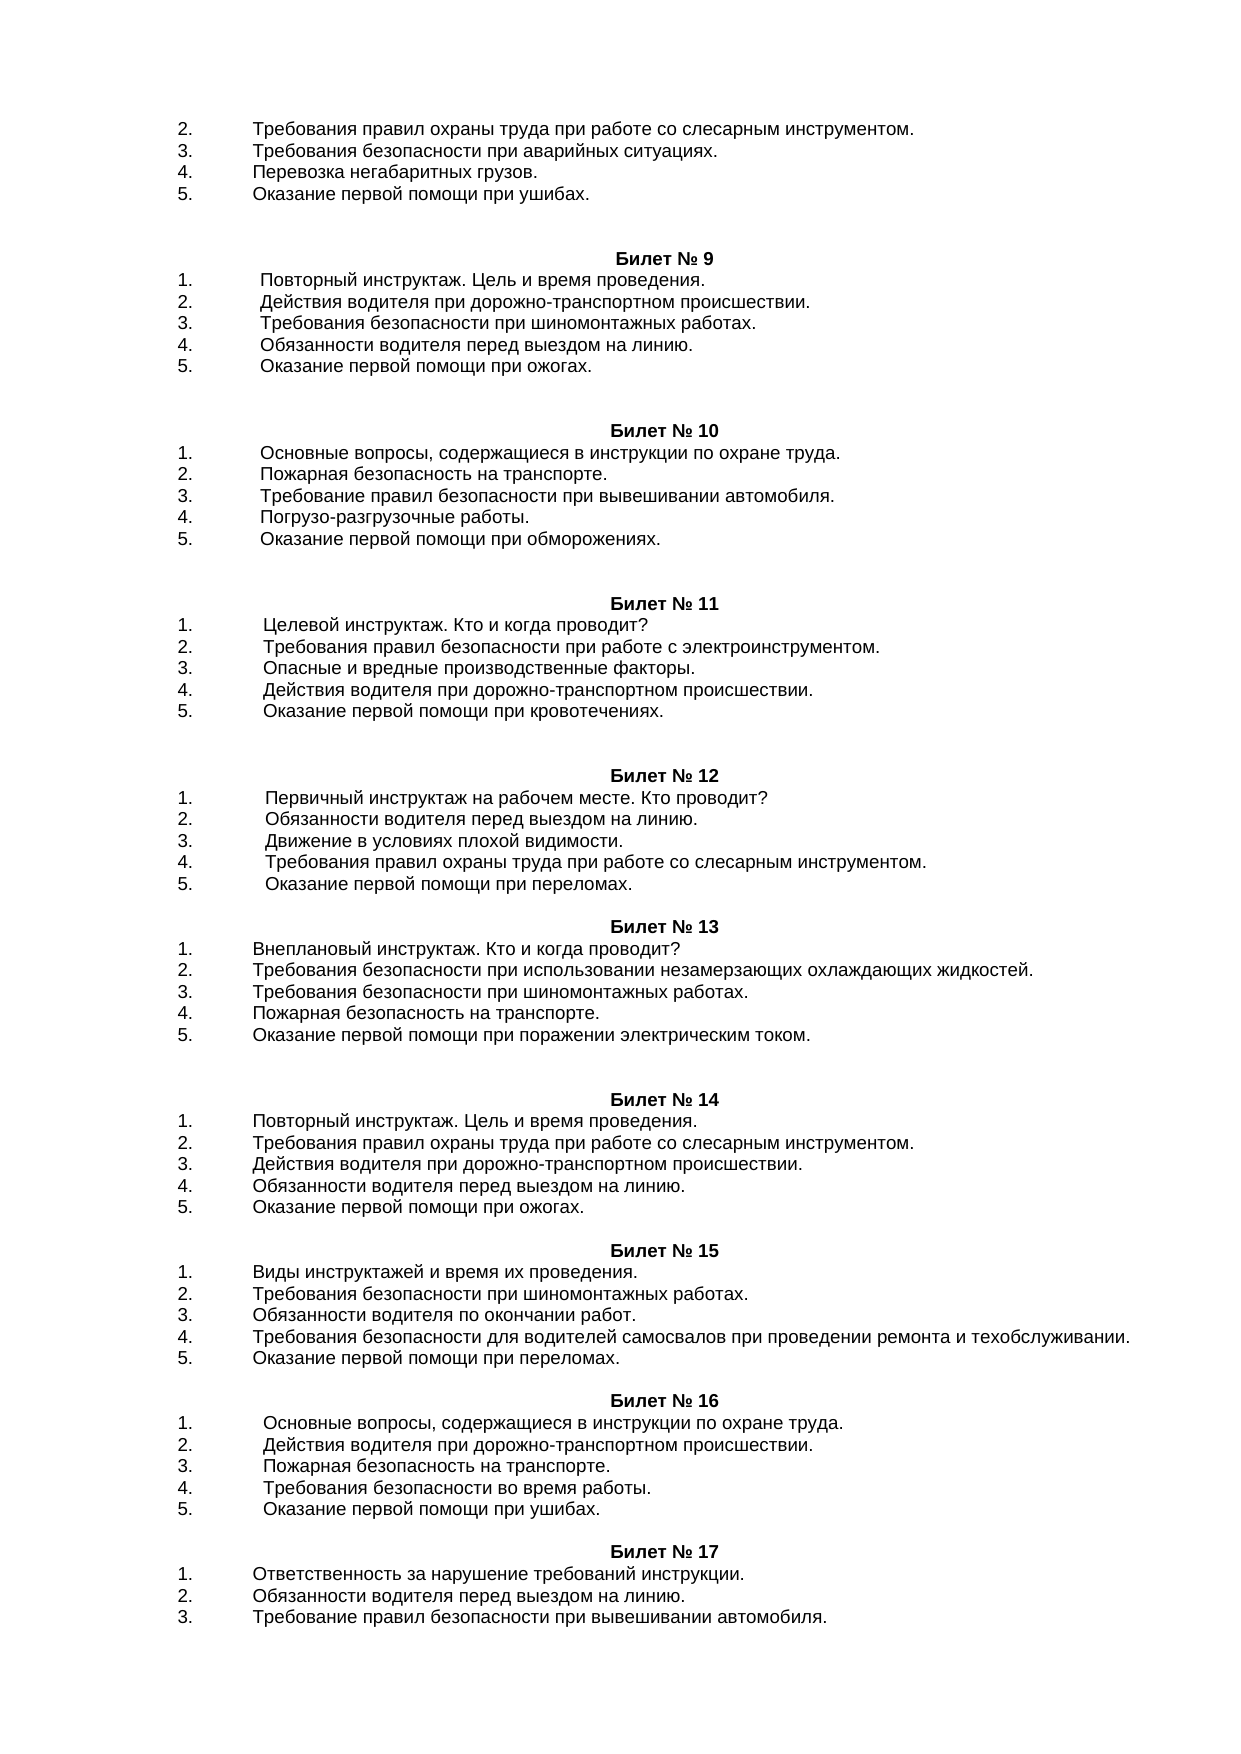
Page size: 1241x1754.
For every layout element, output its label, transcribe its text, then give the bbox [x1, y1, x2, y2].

list Оказание первой помощи при ожогах. [177, 1196, 1152, 1218]
subtitle Билет № 12 [177, 765, 1152, 787]
list Требования безопасности при шиномонтажных работах. [177, 1282, 1152, 1304]
list Требование правил безопасности при вывешивании автомобиля. [177, 1606, 1152, 1627]
list Требования правил охраны труда при работе со слесарным инструментом. [177, 851, 1152, 873]
list Оказание первой помощи при переломах. [177, 873, 1152, 894]
list Оказание первой помощи при ожогах. [177, 355, 1152, 377]
list Перевозка негабаритных грузов. [177, 161, 1152, 183]
list Ответственность за нарушение требований инструкции. [177, 1563, 1152, 1584]
list Требования безопасности при использовании незамерзающих охлаждающих жидкостей. [177, 959, 1152, 981]
list Опасные и вредные производственные факторы. [177, 657, 1152, 679]
subtitle Билет № 16 [177, 1390, 1152, 1412]
list Требования безопасности при шиномонтажных работах. [177, 312, 1152, 334]
list Первичный инструктаж на рабочем месте. Кто проводит? [177, 787, 1152, 808]
list Требование правил безопасности при вывешивании автомобиля. [177, 485, 1152, 506]
subtitle Билет № 13 [177, 916, 1152, 937]
list Оказание первой помощи при поражении электрическим током. [177, 1024, 1152, 1045]
list Внеплановый инструктаж. Кто и когда проводит? [177, 937, 1152, 959]
list Обязанности водителя перед выездом на линию. [177, 1175, 1152, 1196]
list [177, 1584, 1152, 1606]
list Действия водителя при дорожно-транспортном происшествии. [177, 291, 1152, 312]
list Требования безопасности во время работы. [177, 1477, 1152, 1498]
list Требования правил охраны труда при работе со слесарным инструментом. [177, 1132, 1152, 1153]
subtitle Билет № 17 [177, 1541, 1152, 1563]
list Оказание первой помощи при ушибах. [177, 183, 1152, 204]
list Действия водителя при дорожно-транспортном происшествии. [177, 1153, 1152, 1175]
list Оказание первой помощи при обморожениях. [177, 528, 1152, 549]
subtitle Билет № 10 [177, 420, 1152, 442]
list Основные вопросы, содержащиеся в инструкции по охране труда. [177, 1412, 1152, 1433]
list Обязанности водителя перед выездом на линию. [177, 334, 1152, 355]
list Обязанности водителя перед выездом на линию. [177, 808, 1152, 830]
list Целевой инструктаж. Кто и когда проводит? [177, 614, 1152, 636]
list Оказание первой помощи при ушибах. [177, 1498, 1152, 1520]
list Виды инструктажей и время их проведения. [177, 1261, 1152, 1282]
list Оказание первой помощи при переломах. [177, 1347, 1152, 1369]
list Обязанности водителя по окончании работ. [177, 1304, 1152, 1326]
list Требования правил безопасности при работе с электроинструментом. [177, 636, 1152, 657]
list Требования правил охраны труда при работе со слесарным инструментом. [177, 118, 1152, 140]
list Пожарная безопасность на транспорте. [177, 1002, 1152, 1024]
list Действия водителя при дорожно-транспортном происшествии. [177, 1433, 1152, 1455]
list Требования безопасности для водителей самосвалов при проведении ремонта и техобслуживании. [177, 1326, 1152, 1347]
subtitle Билет № 14 [177, 1088, 1152, 1110]
list Повторный инструктаж. Цель и время проведения. [177, 1110, 1152, 1132]
list Действия водителя при дорожно-транспортном происшествии. [177, 679, 1152, 700]
subtitle Билет № 15 [177, 1239, 1152, 1261]
list Требования безопасности при шиномонтажных работах. [177, 981, 1152, 1002]
list Пожарная безопасность на транспорте. [177, 1455, 1152, 1477]
subtitle Билет № 9 [177, 247, 1152, 269]
list Погрузо-разгрузочные работы. [177, 506, 1152, 528]
subtitle Билет № 11 [177, 592, 1152, 614]
list Пожарная безопасность на транспорте. [177, 463, 1152, 485]
list Требования безопасности при аварийных ситуациях. [177, 140, 1152, 161]
list Основные вопросы, содержащиеся в инструкции по охране труда. [177, 442, 1152, 463]
list Оказание первой помощи при кровотечениях. [177, 700, 1152, 722]
list Повторный инструктаж. Цель и время проведения. [177, 269, 1152, 291]
list Движение в условиях плохой видимости. [177, 830, 1152, 851]
